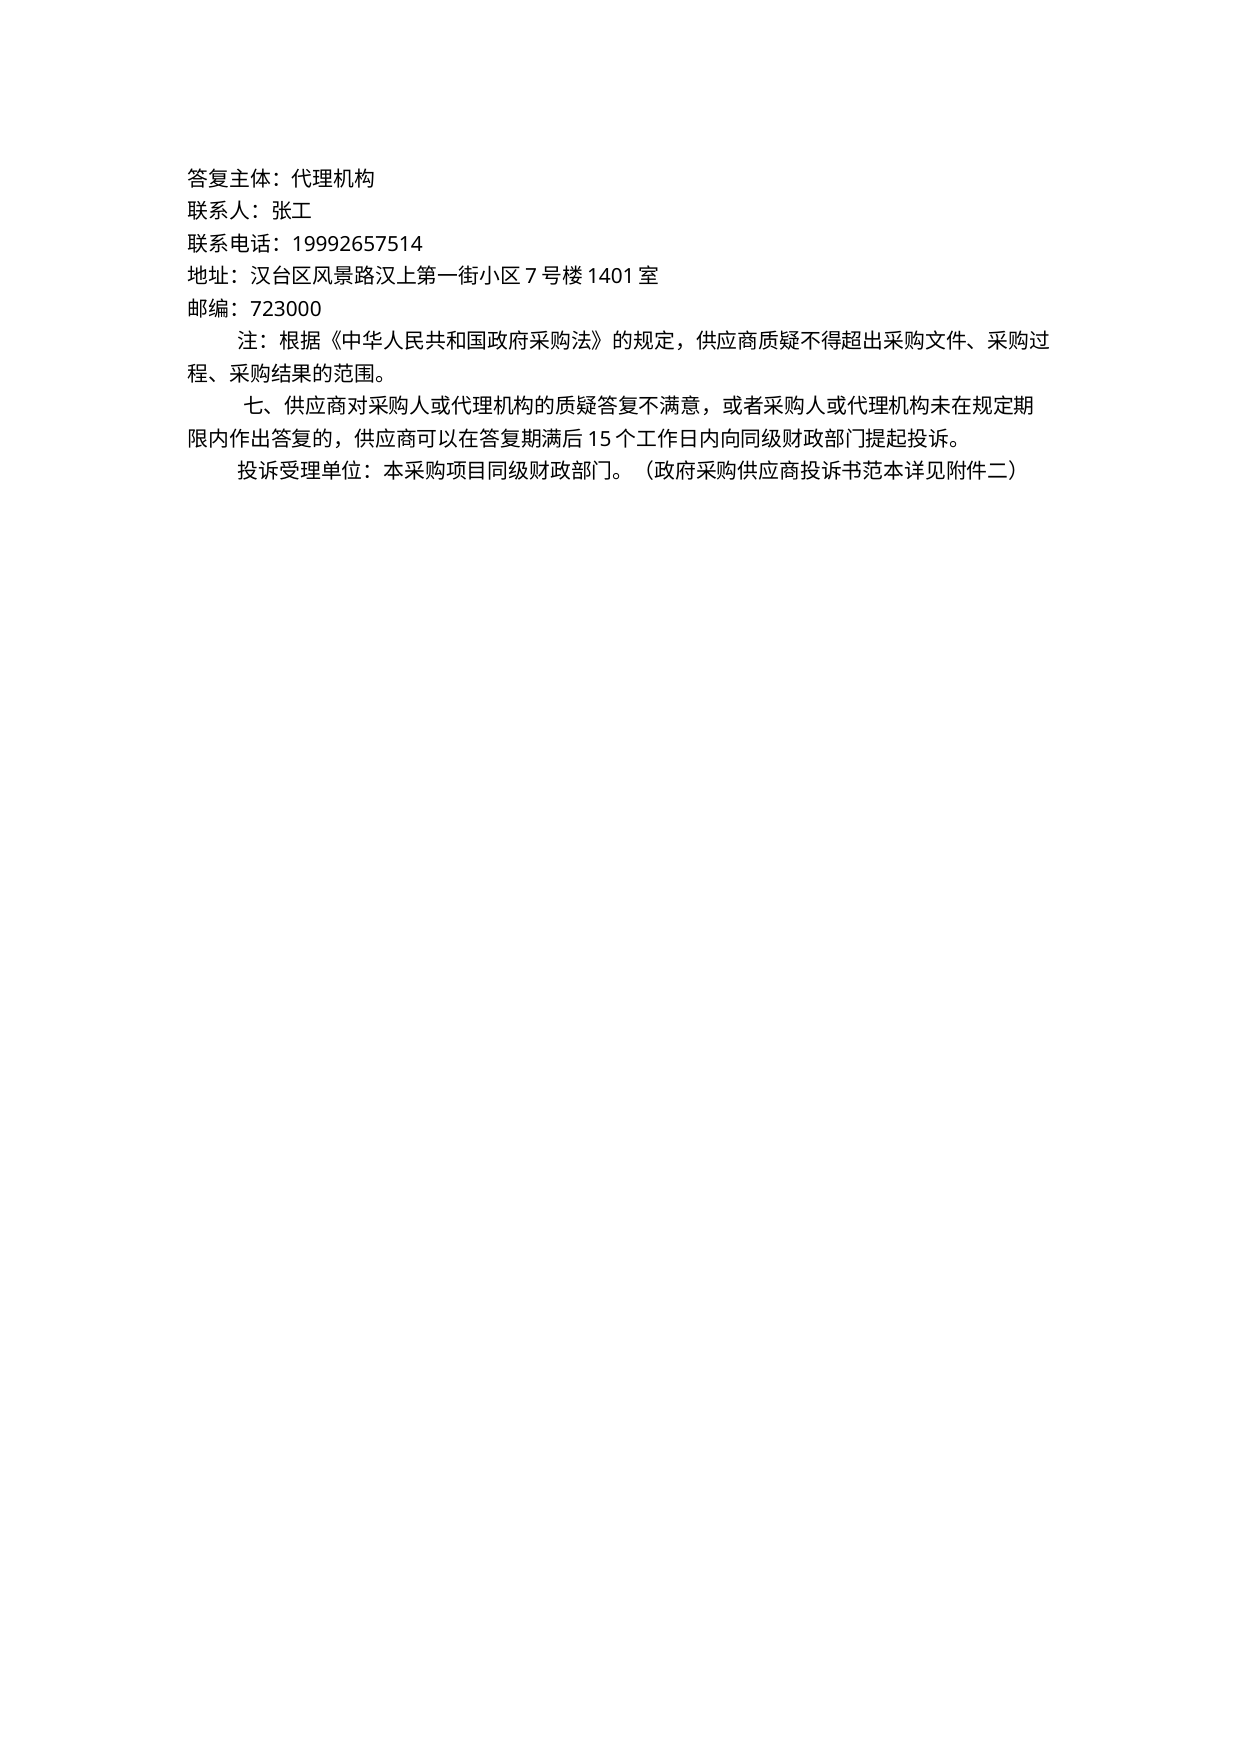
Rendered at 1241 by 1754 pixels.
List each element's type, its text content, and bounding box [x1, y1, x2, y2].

text 注：根据《中华人民共和国政府采购法》的规定，供应商质疑不得超出采购文件、采购过程、采购结果的范围。 [187, 324, 1053, 389]
text 地址：汉台区风景路汉上第一街小区7号楼1401室 [187, 259, 1053, 292]
text 邮编：723000 [187, 292, 1053, 324]
text 投诉受理单位：本采购项目同级财政部门。（政府采购供应商投诉书范本详见附件二） [187, 454, 1053, 487]
text 联系电话：19992657514 [187, 227, 1053, 259]
text 七、供应商对采购人或代理机构的质疑答复不满意，或者采购人或代理机构未在规定期限内作出答复的，供应商可以在答复期满后15个工作日内向同级财政部门提起投诉。 [187, 389, 1053, 454]
text 联系人：张工 [187, 194, 1053, 227]
text 答复主体：代理机构 [187, 162, 1053, 194]
